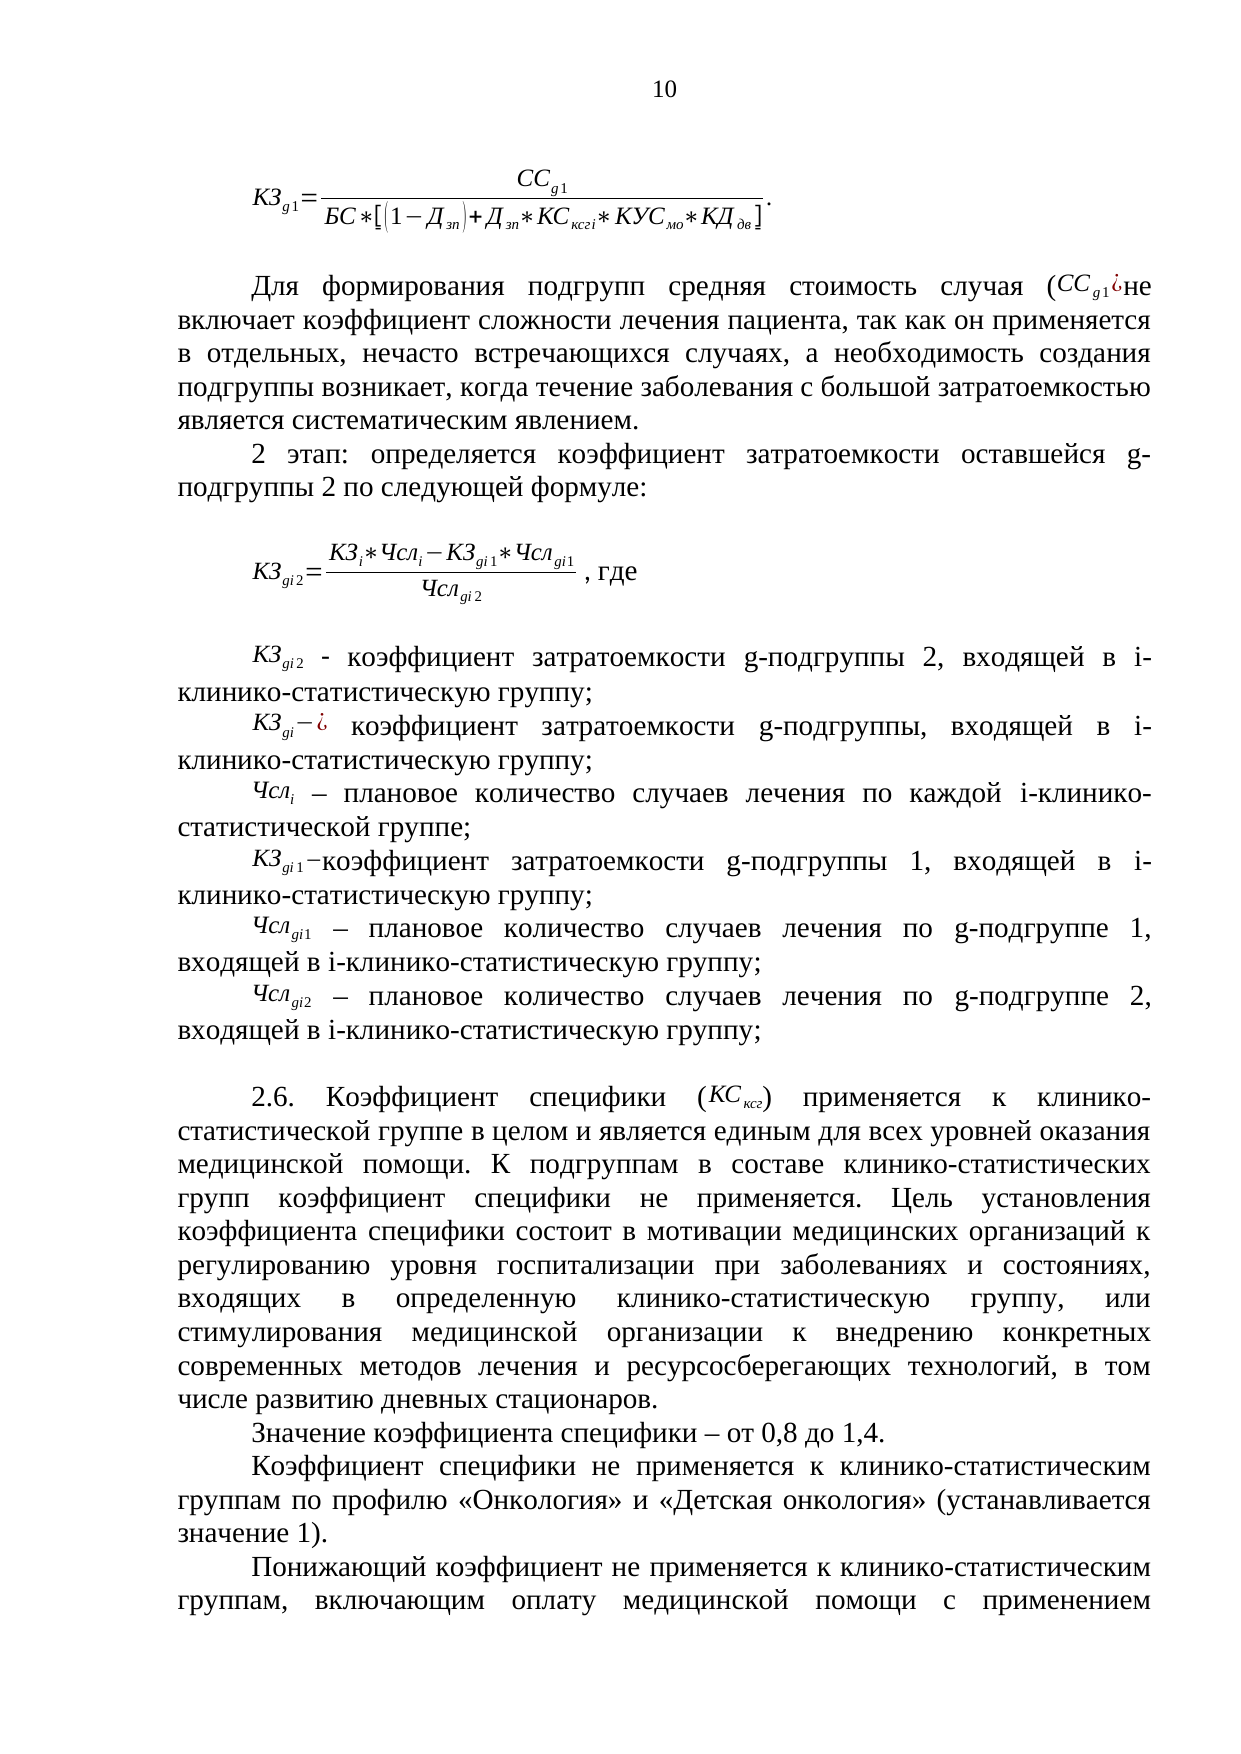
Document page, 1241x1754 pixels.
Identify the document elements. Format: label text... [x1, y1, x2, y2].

text коэффициент затратоемкости g-подгруппы, входящей в i-клинико-статистическую группу; [177, 708, 1152, 775]
text – плановое количество случаев лечения по g-подгруппе 2, входящей в i-клинико-статистическую группу; [177, 978, 1152, 1046]
text Коэффициент специфики не применяется к клинико-статистическим группам по профилю «Онкология» и «Детская онкология» (устанавливается значение 1). [177, 1448, 1152, 1549]
text – плановое количество случаев лечения по g-подгруппе 1, входящей в i-клинико-статистическую группу; [177, 911, 1152, 978]
text коэффициент затратоемкости g-подгруппы 1, входящей в i-клинико-статистическую группу; [177, 843, 1152, 911]
text – плановое количество случаев лечения по каждой i-клинико-статистической группе; [177, 775, 1152, 843]
text 2.6. Коэффициент специфики () применяется к клинико-статистической группе в целом и является единым для всех уровней оказания медицинской помощи. К подгруппам в составе клинико-статистических групп коэффициент специфики не применяется. Цель установления коэффициента специфики состоит в мотивации медицинских организаций к регулированию уровня госпитализации при заболеваниях и состояниях, входящих в определенную клинико-статистическую группу, или стимулирования медицинской организации к внедрению конкретных современных методов лечения и ресурсосберегающих технологий, в том числе развитию дневных стационаров. [177, 1079, 1152, 1415]
list Для формирования подгрупп средняя стоимость случая (не включает коэффициент сложности лечения пациента, так как он применяется в отдельных, нечасто встречающихся случаях, а необходимость создания подгруппы возникает, когда течение заболевания с большой затратоемкостью является систематическим явлением. [177, 268, 1152, 436]
text Значение коэффициента специфики – от 0,8 до 1,4. [177, 1415, 1152, 1448]
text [177, 1549, 1152, 1616]
text - коэффициент затратоемкости g-подгруппы 2, входящей в i-клинико-статистическую группу; [177, 638, 1152, 708]
text 2 этап: определяется коэффициент затратоемкости оставшейся g-подгруппы 2 по следующей формуле: [177, 436, 1152, 503]
text , где [177, 539, 1152, 605]
